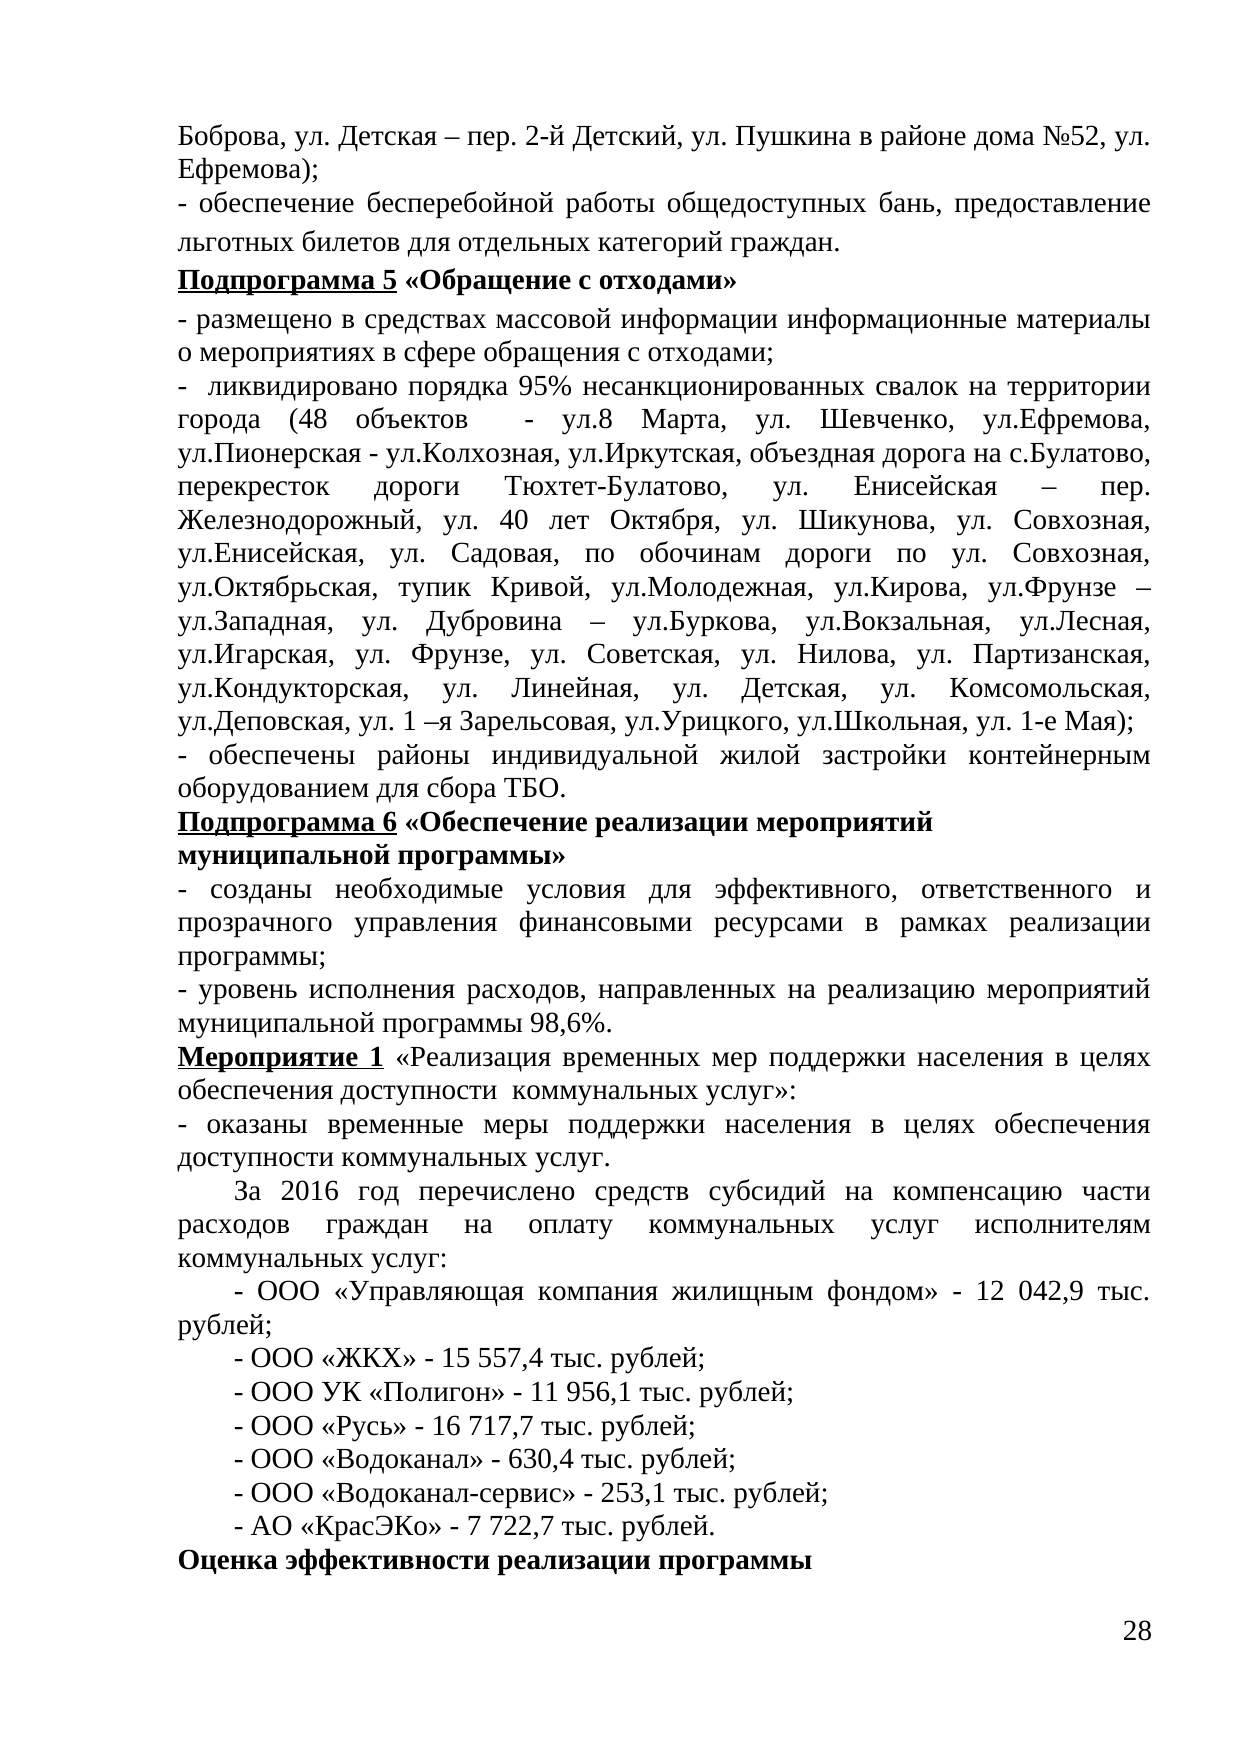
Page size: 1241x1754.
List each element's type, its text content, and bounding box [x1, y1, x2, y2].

text - обеспечены районы индивидуальной жилой застройки контейнерным оборудованием для сбора ТБО. [177, 737, 1152, 804]
text - размещено в средствах массовой информации информационные материалы о мероприятиях в сфере обращения с отходами; [177, 301, 1152, 368]
text - обеспечение бесперебойной работы общедоступных бань, предоставление льготных билетов для отдельных категорий граждан. [177, 185, 1152, 257]
text Мероприятие 1 «Реализация временных мер поддержки населения в целях обеспечения доступности коммунальных услуг»: [177, 1039, 1152, 1106]
text - ООО «Русь» - 16 717,7 тыс. рублей; [177, 1408, 1152, 1441]
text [177, 118, 1152, 185]
text Подпрограмма 5 «Обращение с отходами» [177, 262, 1152, 296]
text За 2016 год перечислено средств субсидий на компенсацию части расходов граждан на оплату коммунальных услуг исполнителям коммунальных услуг: [177, 1173, 1152, 1273]
text - ООО «Водоканал-сервис» - 253,1 тыс. рублей; [177, 1475, 1152, 1508]
text - оказаны временные меры поддержки населения в целях обеспечения доступности коммунальных услуг. [177, 1106, 1152, 1173]
text - ООО «Водоканал» - 630,4 тыс. рублей; [177, 1441, 1152, 1475]
text - ООО «Управляющая компания жилищным фондом» - 12 042,9 тыс. рублей; [177, 1273, 1152, 1341]
text - ликвидировано порядка 95% несанкционированных свалок на территории города (48 объектов - ул.8 Марта, ул. Шевченко, ул.Ефремова, ул.Пионерская - ул.Колхозная, ул.Иркутская, объездная дорога на с.Булатово, перекресток дороги Тюхтет-Булатово, ул. Енисейская – пер. Железнодорожный, ул. 40 лет Октября, ул. Шикунова, ул. Совхозная, ул.Енисейская, ул. Садовая, по обочинам дороги по ул. Совхозная, ул.Октябрьская, тупик Кривой, ул.Молодежная, ул.Кирова, ул.Фрунзе – ул.Западная, ул. Дубровина – ул.Буркова, ул.Вокзальная, ул.Лесная, ул.Игарская, ул. Фрунзе, ул. Советская, ул. Нилова, ул. Партизанская, ул.Кондукторская, ул. Линейная, ул. Детская, ул. Комсомольская, ул.Деповская, ул. 1 –я Зарельсовая, ул.Урицкого, ул.Школьная, ул. 1-е Мая); [177, 368, 1152, 737]
text - АО «КрасЭКо» - 7 722,7 тыс. рублей. [177, 1508, 1152, 1542]
text Подпрограмма 6 «Обеспечение реализации мероприятий [177, 804, 1152, 837]
text - созданы необходимые условия для эффективного, ответственного и прозрачного управления финансовыми ресурсами в рамках реализации программы; [177, 871, 1152, 972]
text - уровень исполнения расходов, направленных на реализацию мероприятий муниципальной программы 98,6%. [177, 972, 1152, 1039]
text Оценка эффективности реализации программы [177, 1542, 1152, 1575]
text - ООО УК «Полигон» - 11 956,1 тыс. рублей; [177, 1374, 1152, 1408]
text - ООО «ЖКХ» - 15 557,4 тыс. рублей; [177, 1341, 1152, 1374]
text муниципальной программы» [177, 837, 1152, 871]
